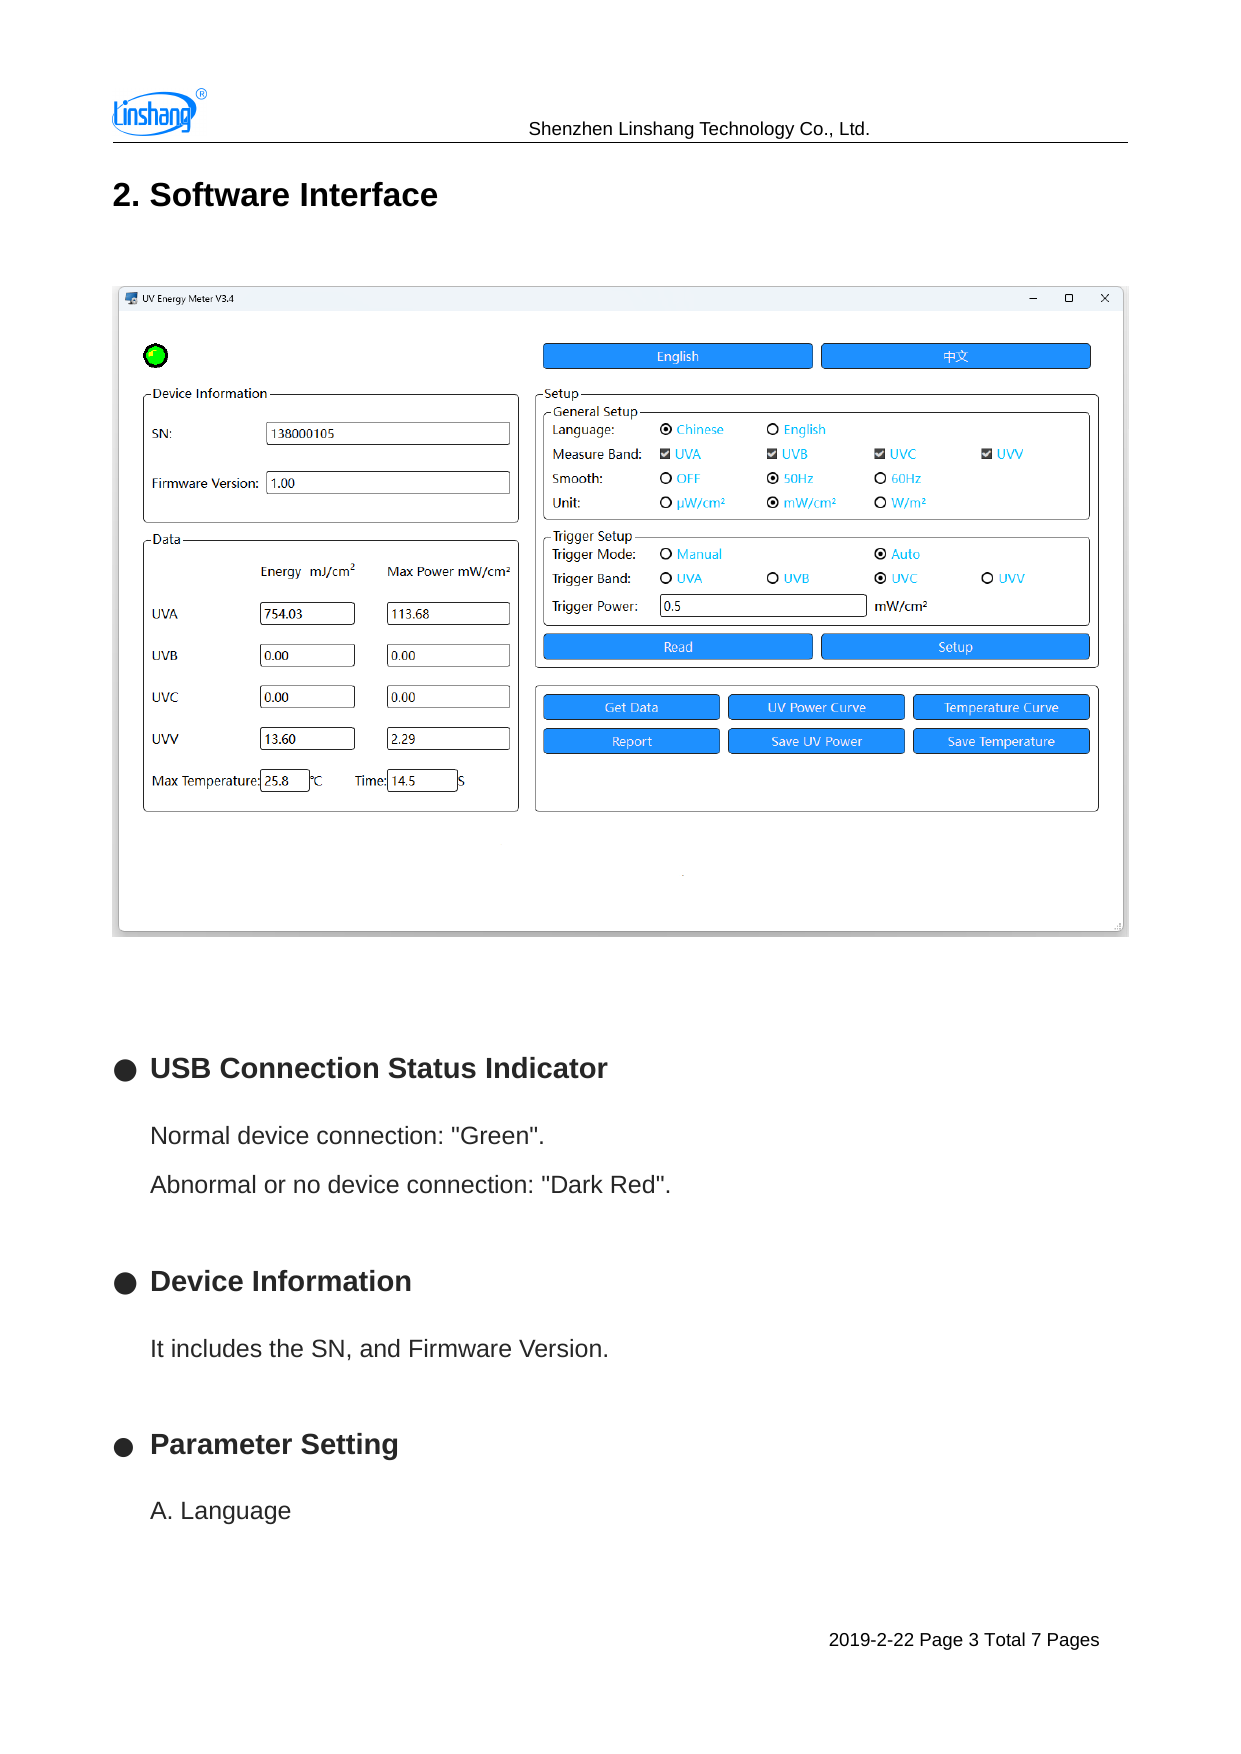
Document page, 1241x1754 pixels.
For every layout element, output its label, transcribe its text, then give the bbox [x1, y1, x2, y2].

picture [112, 286, 1129, 937]
list Parameter Setting [112, 1412, 1128, 1477]
subtitle 2. Software Interface [112, 162, 1128, 227]
list Device Information [112, 1247, 1128, 1312]
list USB Connection Status Indicator [112, 1034, 1128, 1099]
text A. Language [150, 1494, 1128, 1526]
text Normal device connection: "Green". Abnormal or no device connection: "Dark Red". [150, 1119, 1128, 1201]
picture [112, 88, 207, 136]
text It includes the SN, and Firmware Version. [150, 1332, 1128, 1365]
